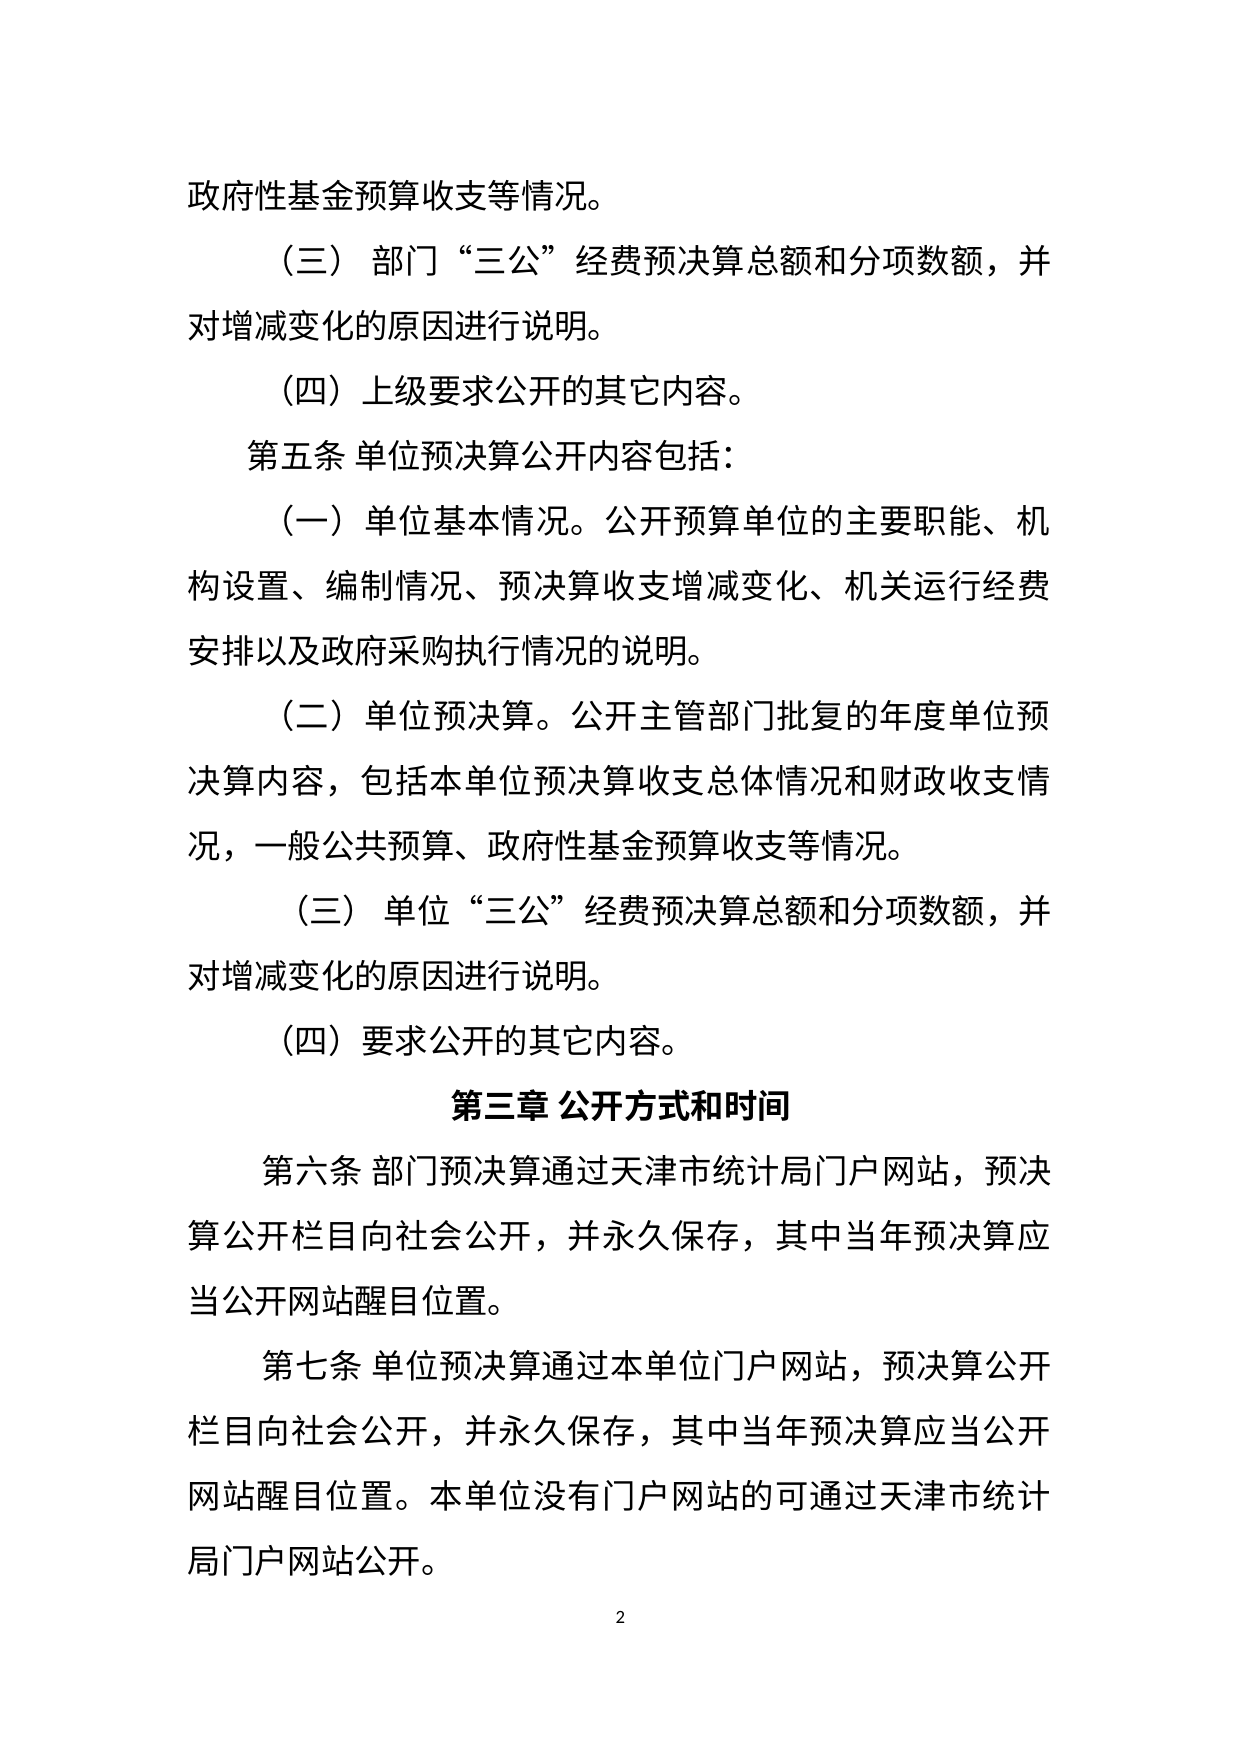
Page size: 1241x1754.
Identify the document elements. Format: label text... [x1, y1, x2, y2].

text 第三章 公开方式和时间 [187, 1072, 1053, 1137]
text （三） 部门“三公”经费预决算总额和分项数额，并对增减变化的原因进行说明。 [187, 227, 1053, 357]
text 第七条 单位预决算通过本单位门户网站，预决算公开栏目向社会公开，并永久保存，其中当年预决算应当公开网站醒目位置。本单位没有门户网站的可通过天津市统计局门户网站公开。 [187, 1332, 1053, 1592]
text 第五条 单位预决算公开内容包括： [187, 422, 1053, 487]
text （二）单位预决算。公开主管部门批复的年度单位预决算内容，包括本单位预决算收支总体情况和财政收支情况，一般公共预算、政府性基金预算收支等情况。 [187, 682, 1053, 877]
text （一）单位基本情况。公开预算单位的主要职能、机构设置、编制情况、预决算收支增减变化、机关运行经费安排以及政府采购执行情况的说明。 [187, 487, 1053, 682]
text （四）要求公开的其它内容。 [187, 1007, 1053, 1072]
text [187, 162, 1053, 227]
text 第六条 部门预决算通过天津市统计局门户网站，预决算公开栏目向社会公开，并永久保存，其中当年预决算应当公开网站醒目位置。 [187, 1137, 1053, 1332]
text （四）上级要求公开的其它内容。 [187, 357, 1053, 422]
text （三） 单位“三公”经费预决算总额和分项数额，并对增减变化的原因进行说明。 [187, 877, 1053, 1007]
